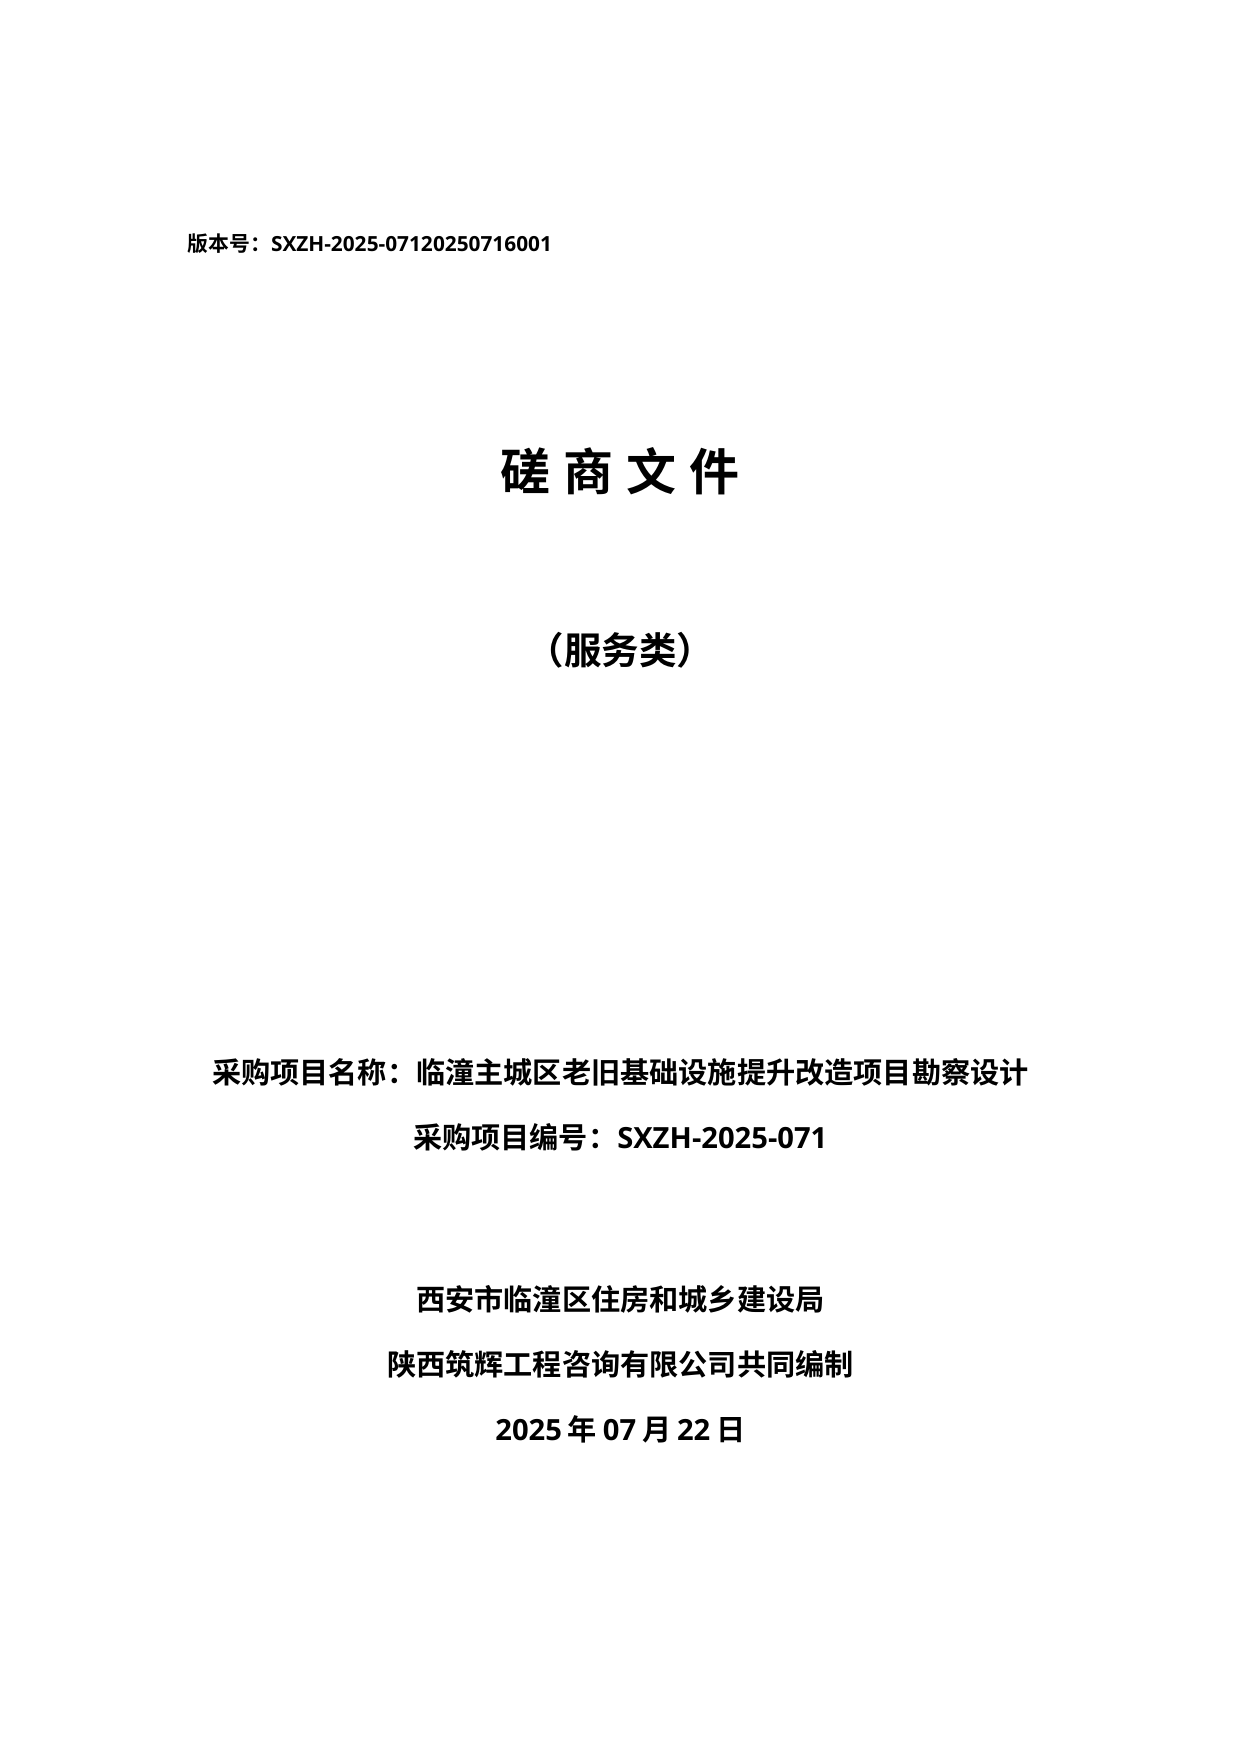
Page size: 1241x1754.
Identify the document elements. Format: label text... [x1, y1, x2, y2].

text 2025年07月22日 [187, 1397, 1053, 1462]
text 采购项目编号：SXZH-2025-071 [187, 1104, 1053, 1267]
text 版本号：SXZH-2025-07120250716001 [187, 227, 1053, 422]
text 采购项目名称：临潼主城区老旧基础设施提升改造项目勘察设计 [187, 1039, 1053, 1104]
text 陕西筑辉工程咨询有限公司共同编制 [187, 1332, 1053, 1397]
text 西安市临潼区住房和城乡建设局 [187, 1267, 1053, 1332]
text （服务类） [187, 617, 1053, 1039]
text 磋 商 文 件 [187, 422, 1053, 617]
